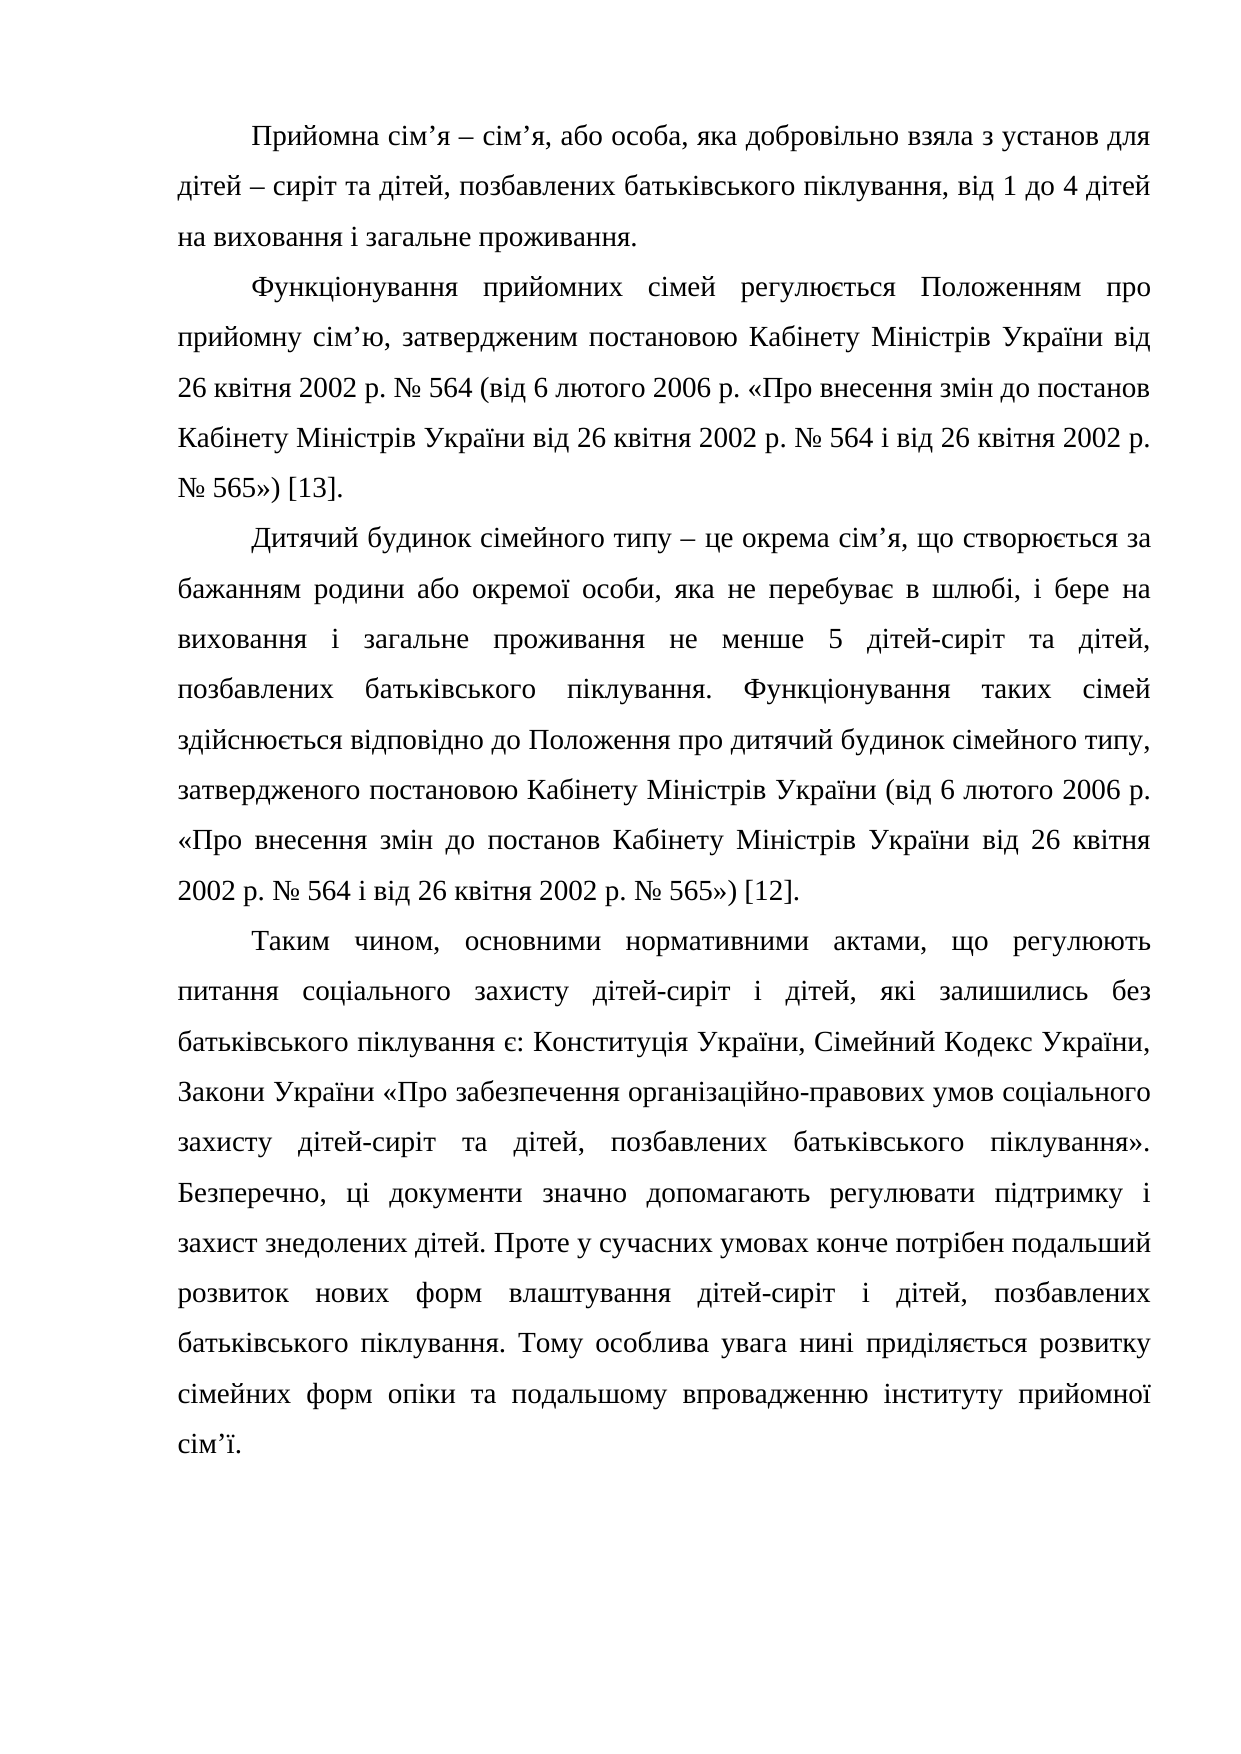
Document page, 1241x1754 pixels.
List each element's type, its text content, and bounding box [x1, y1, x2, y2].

text Функціонування прийомних сімей регулюється Положенням про прийомну сім’ю, затвердженим постановою Кабінету Міністрів України від 26 квітня 2002 р. № 564 (від 6 лютого 2006 р. «Про внесення змін до постанов Кабінету Міністрів України від 26 квітня 2002 р. № 564 і від 26 квітня 2002 р. № 565») [13]. [177, 269, 1152, 504]
text Таким чином, основними нормативними актами, що регулюють питання соціального захисту дітей-сиріт і дітей, які залишились без батьківського піклування є: Конституція України, Сімейний Кодекс України, Закони України «Про забезпечення організаційно-правових умов соціального захисту дітей-сиріт та дітей, позбавлених батьківського піклування». Безперечно, ці документи значно допомагають регулювати підтримку і захист знедолених дітей. Проте у сучасних умовах конче потрібен подальший розвиток нових форм влаштування дітей-сиріт і дітей, позбавлених батьківського піклування. Тому особлива увага нині приділяється розвитку сімейних форм опіки та подальшому впровадженню інституту прийомної сім’ї. [177, 923, 1152, 1460]
text Дитячий будинок сімейного типу – це окрема сім’я, що створюється за бажанням родини або окремої особи, яка не перебуває в шлюбі, і бере на виховання і загальне проживання не менше 5 дітей-сиріт та дітей, позбавлених батьківського піклування. Функціонування таких сімей здійснюється відповідно до Положення про дитячий будинок сімейного типу, затвердженого постановою Кабінету Міністрів України (від 6 лютого 2006 р. «Про внесення змін до постанов Кабінету Міністрів України від 26 квітня 2002 р. № 564 і від 26 квітня 2002 р. № 565») [12]. [177, 521, 1152, 906]
text Прийомна сім’я – сім’я, або особа, яка добровільно взяла з установ для дітей – сиріт та дітей, позбавлених батьківського піклування, від 1 до 4 дітей на виховання і загальне проживання. [177, 118, 1152, 252]
